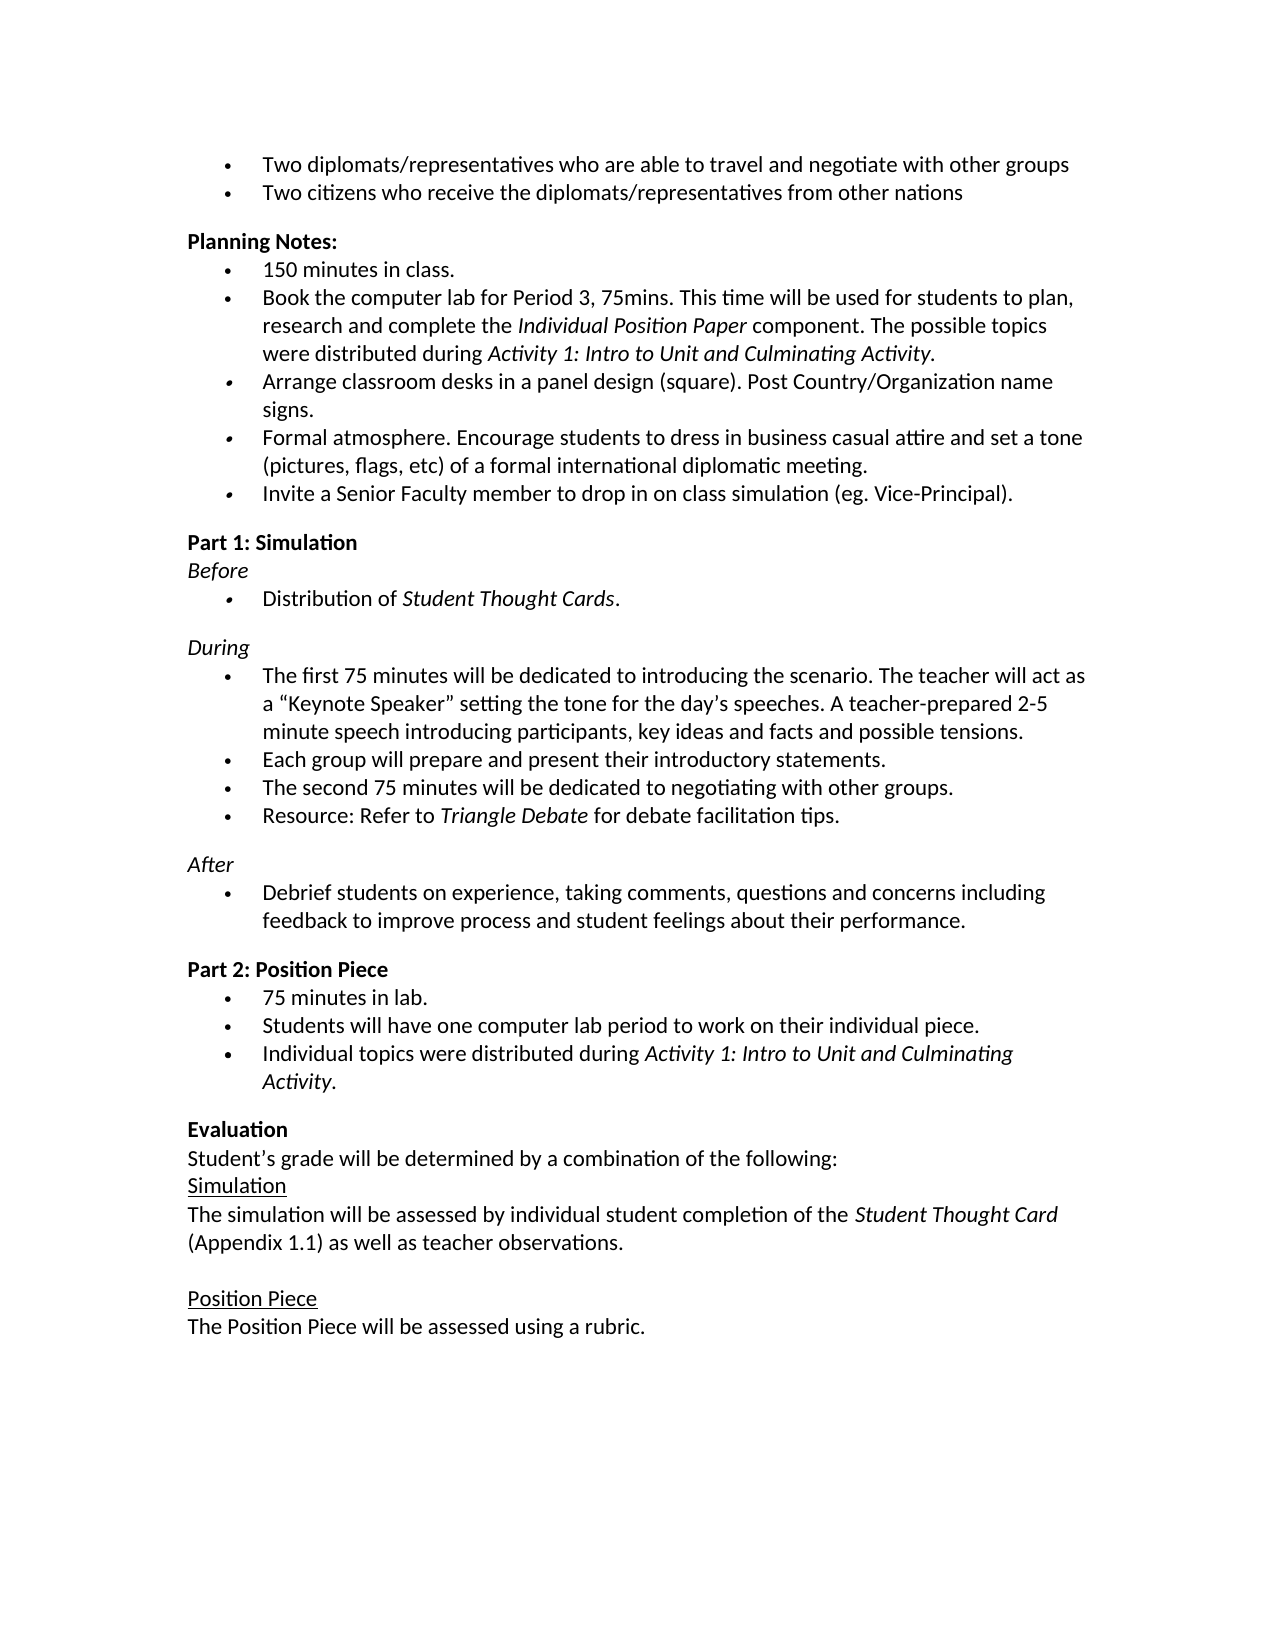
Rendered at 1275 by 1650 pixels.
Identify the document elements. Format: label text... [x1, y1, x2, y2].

text During [187, 633, 1087, 661]
list 150 minutes in class. [225, 255, 1087, 283]
list Students will have one computer lab period to work on their individual piece. [225, 1011, 1087, 1039]
text Part 1: Simulation [187, 528, 1087, 556]
list The first 75 minutes will be dedicated to introducing the scenario. The teacher will act as a “Keynote Speaker” setting the tone for the day’s speeches. A teacher-prepared 2-5 minute speech introducing participants, key ideas and facts and possible tensions. [225, 661, 1087, 745]
text After [187, 850, 1087, 878]
list Each group will prepare and present their introductory statements. [225, 745, 1087, 773]
list Arrange classroom desks in a panel design (square). Post Country/Organization name signs. [225, 367, 1087, 423]
list Debrief students on experience, taking comments, questions and concerns including feedback to improve process and student feelings about their performance. [225, 878, 1087, 934]
list The second 75 minutes will be dedicated to negotiating with other groups. [225, 773, 1087, 801]
text Student’s grade will be determined by a combination of the following: [187, 1144, 1087, 1172]
list Distribution of Student Thought Cards. [225, 584, 1087, 612]
list Invite a Senior Faculty member to drop in on class simulation (eg. Vice-Principal). [225, 479, 1087, 507]
list 75 minutes in lab. [225, 983, 1087, 1011]
list Two diplomats/representatives who are able to travel and negotiate with other groups [225, 150, 1087, 178]
text Evaluation [187, 1116, 1087, 1144]
list Two citizens who receive the diplomats/representatives from other nations [225, 178, 1087, 206]
text The simulation will be assessed by individual student completion of the Student Thought Card (Appendix 1.1) as well as teacher observations. [187, 1200, 1087, 1256]
text Before [187, 556, 1087, 584]
list Book the computer lab for Period 3, 75mins. This time will be used for students to plan, research and complete the Individual Position Paper component. The possible topics were distributed during Activity 1: Intro to Unit and Culminating Activity. [225, 283, 1087, 367]
list Formal atmosphere. Encourage students to dress in business casual attire and set a tone (pictures, flags, etc) of a formal international diplomatic meeting. [225, 423, 1087, 479]
list Individual topics were distributed during Activity 1: Intro to Unit and Culminating Activity. [225, 1039, 1087, 1095]
text Part 2: Position Piece [187, 955, 1087, 983]
text Planning Notes: [187, 227, 1087, 255]
list Resource: Refer to Triangle Debate for debate facilitation tips. [225, 801, 1087, 829]
text Simulation [187, 1172, 1087, 1200]
text Position Piece [187, 1284, 1087, 1312]
text The Position Piece will be assessed using a rubric. [187, 1312, 1087, 1340]
